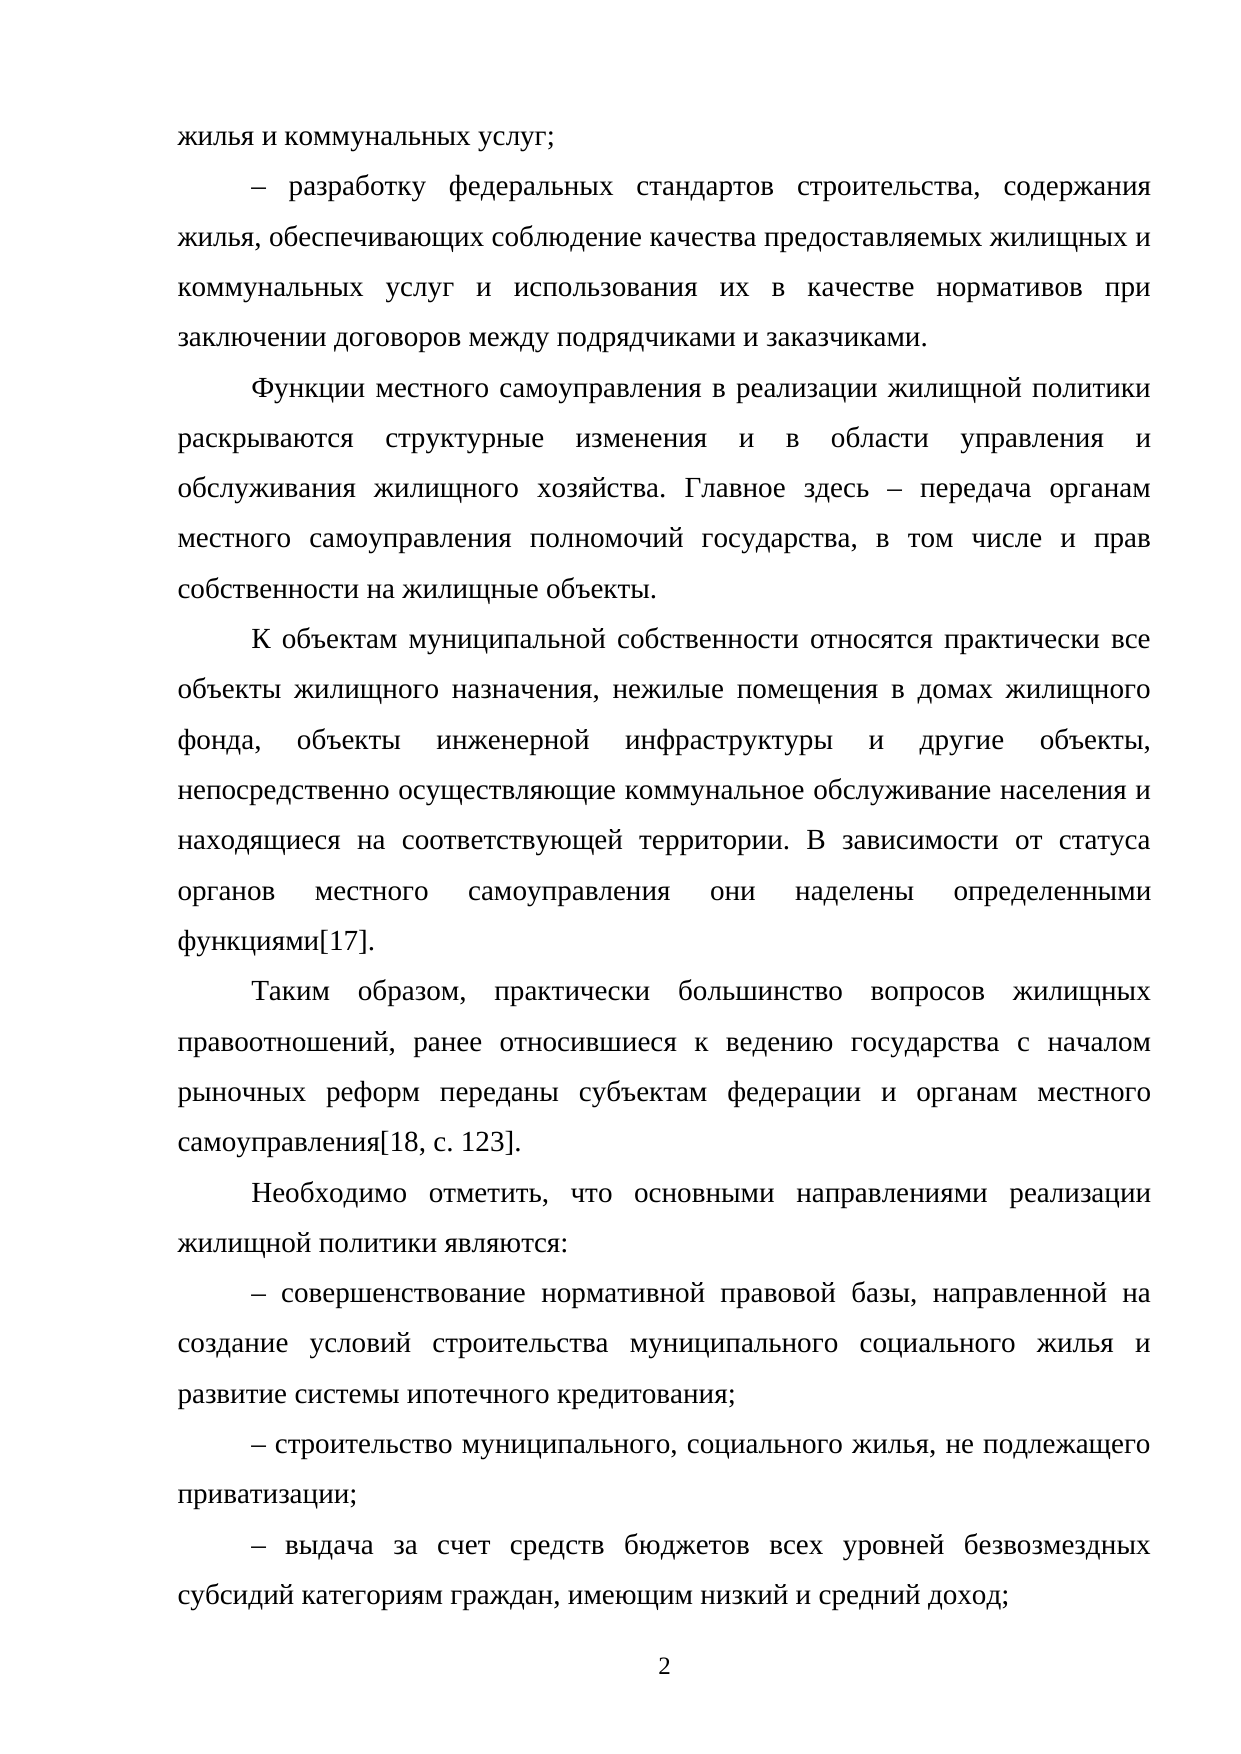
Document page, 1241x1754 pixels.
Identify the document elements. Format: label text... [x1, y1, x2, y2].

text – выдача за счет средств бюджетов всех уровней безвозмездных субсидий категориям граждан, имеющим низкий и средний доход; [177, 1527, 1152, 1611]
text – разработку федеральных стандартов строительства, содержания жилья, обеспечивающих соблюдение качества предоставляемых жилищных и коммунальных услуг и использования их в качестве нормативов при заключении договоров между подрядчиками и заказчиками. [177, 168, 1152, 353]
text К объектам муниципальной собственности относятся практически все объекты жилищного назначения, нежилые помещения в домах жилищного фонда, объекты инженерной инфраструктуры и другие объекты, непосредственно осуществляющие коммунальное обслуживание населения и находящиеся на соответствующей территории. В зависимости от статуса органов местного самоуправления они наделены определенными функциями[17]. [177, 621, 1152, 957]
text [177, 118, 1152, 152]
text – строительство муниципального, социального жилья, не подлежащего приватизации; [177, 1426, 1152, 1510]
text Таким образом, практически большинство вопросов жилищных правоотношений, ранее относившиеся к ведению государства с началом рыночных реформ переданы субъектам федерации и органам местного самоуправления[18, с. 123]. [177, 973, 1152, 1158]
text Необходимо отметить, что основными направлениями реализации жилищной политики являются: [177, 1175, 1152, 1258]
text – совершенствование нормативной правовой базы, направленной на создание условий строительства муниципального социального жилья и развитие системы ипотечного кредитования; [177, 1275, 1152, 1409]
text Функции местного самоуправления в реализации жилищной политики раскрываются структурные изменения и в области управления и обслуживания жилищного хозяйства. Главное здесь – передача органам местного самоуправления полномочий государства, в том числе и прав собственности на жилищные объекты. [177, 370, 1152, 604]
